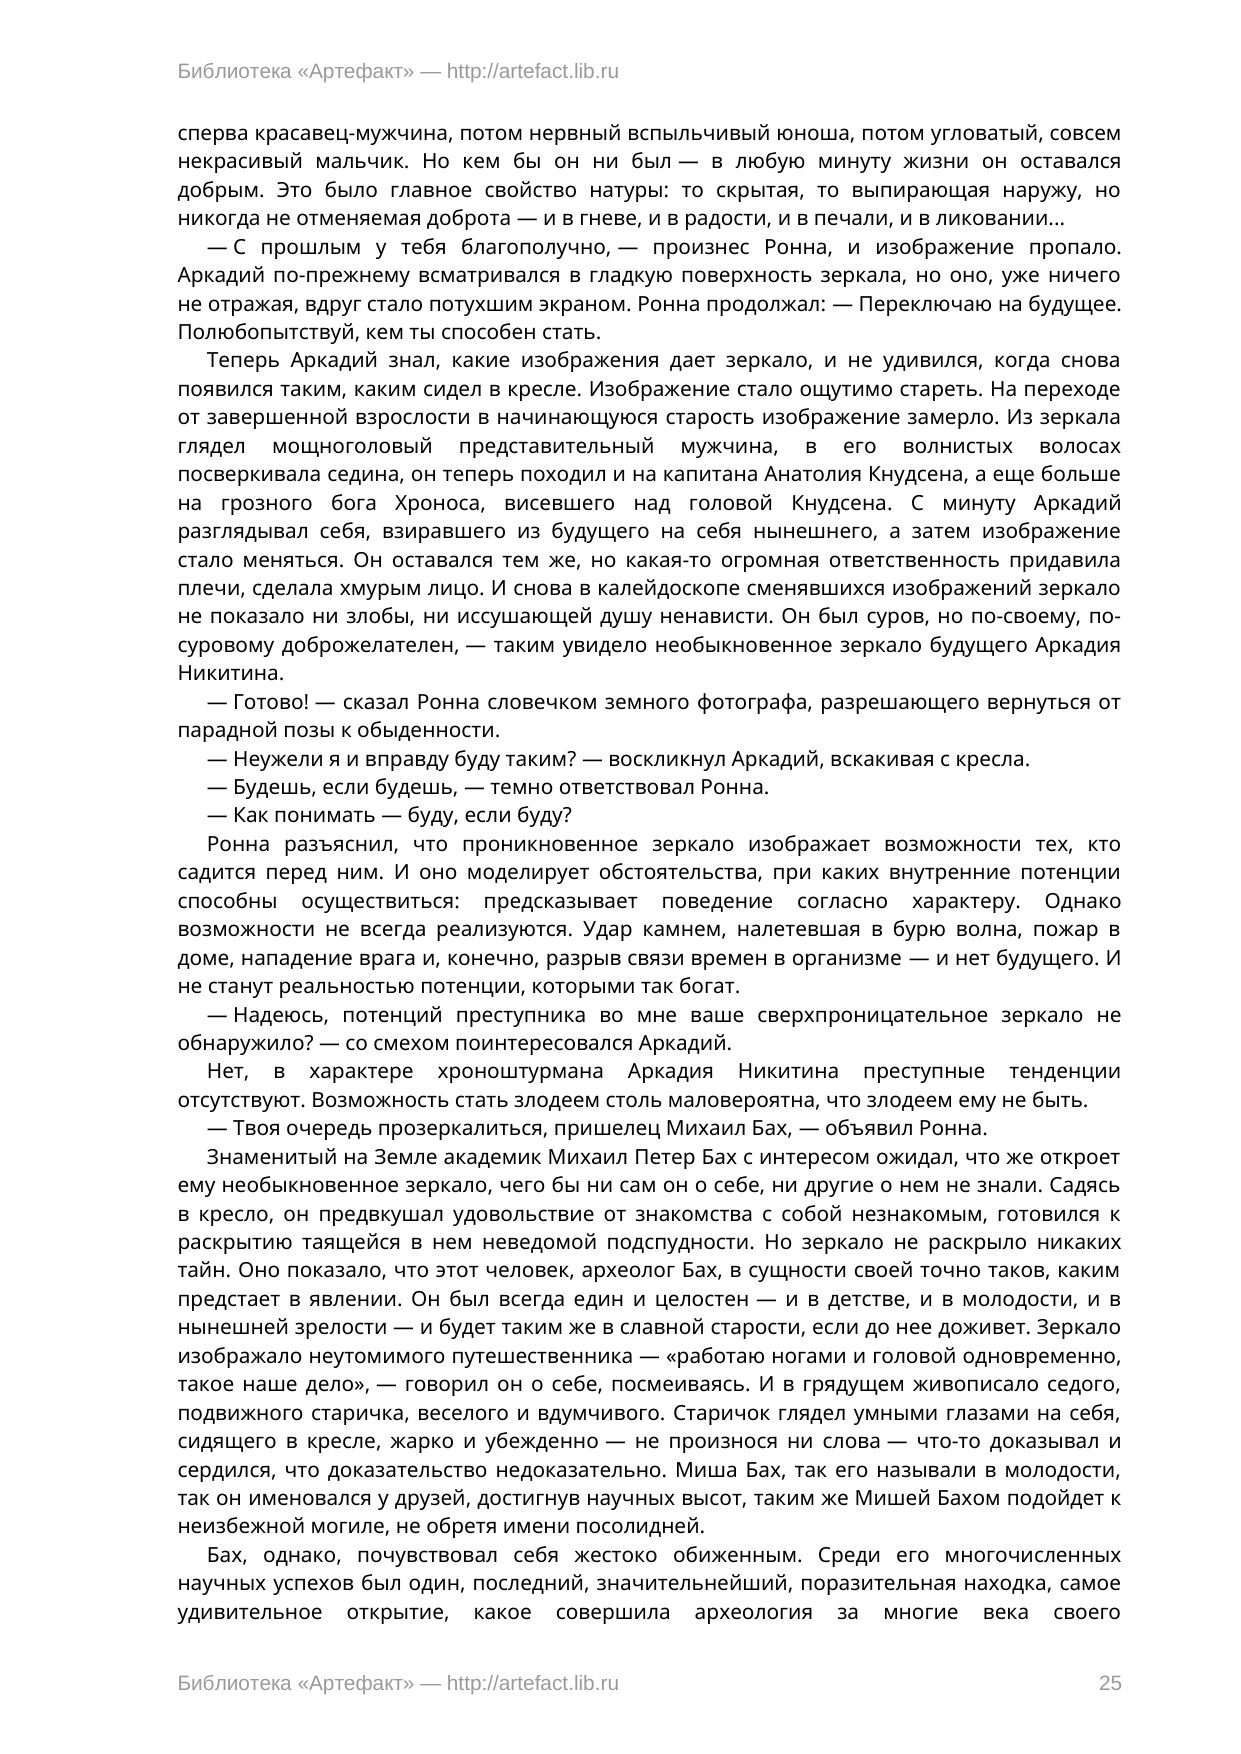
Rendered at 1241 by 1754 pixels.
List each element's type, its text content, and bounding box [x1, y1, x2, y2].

text Теперь Аркадий знал, какие изображения дает зеркало, и не удивился, когда снова появился таким, каким сидел в кресле. Изображение стало ощутимо стареть. На переходе от завершенной взрослости в начинающуюся старость изображение замерло. Из зеркала глядел мощноголовый представительный мужчина, в его волнистых волосах посверкивала седина, он теперь походил и на капитана Анатолия Кнудсена, а еще больше на грозного бога Хроноса, висевшего над головой Кнудсена. С минуту Аркадий разглядывал себя, взиравшего из будущего на себя нынешнего, а затем изображение стало меняться. Он оставался тем же, но какая-то огромная ответственность придавила плечи, сделала хмурым лицо. И снова в калейдоскопе сменявшихся изображений зеркало не показало ни злобы, ни иссушающей душу ненависти. Он был суров, но по-своему, по-суровому доброжелателен, — таким увидело необыкновенное зеркало будущего Аркадия Никитина. [177, 346, 1122, 687]
text — Готово! — сказал Ронна словечком земного фотографа, разрешающего вернуться от парадной позы к обыденности. [177, 687, 1122, 744]
text — Как понимать — буду, если буду? [177, 801, 1122, 829]
text Знаменитый на Земле академик Михаил Петер Бах с интересом ожидал, что же откроет ему необыкновенное зеркало, чего бы ни сам он о себе, ни другие о нем не знали. Садясь в кресло, он предвкушал удовольствие от знакомства с собой незнакомым, готовился к раскрытию таящейся в нем неведомой подспудности. Но зеркало не раскрыло никаких тайн. Оно показало, что этот человек, археолог Бах, в сущности своей точно таков, каким предстает в явлении. Он был всегда един и целостен — и в детстве, и в молодости, и в нынешней зрелости — и будет таким же в славной старости, если до нее доживет. Зеркало изображало неутомимого путешественника — «работаю ногами и головой одновременно, такое наше дело», — говорил он о себе, посмеиваясь. И в грядущем живописало седого, подвижного старичка, веселого и вдумчивого. Старичок глядел умными глазами на себя, сидящего в кресле, жарко и убежденно — не произнося ни слова — что-то доказывал и сердился, что доказательство недоказательно. Миша Бах, так его называли в молодости, так он именовался у друзей, достигнув научных высот, таким же Мишей Бахом подойдет к неизбежной могиле, не обретя имени посолидней. [177, 1142, 1122, 1540]
text — Надеюсь, потенций преступника во мне ваше сверхпроницательное зеркало не обнаружило? — со смехом поинтересовался Аркадий. [177, 1000, 1122, 1057]
text — Будешь, если будешь, — темно ответствовал Ронна. [177, 772, 1122, 801]
text — Твоя очередь прозеркалиться, пришелец Михаил Бах, — объявил Ронна. [177, 1113, 1122, 1142]
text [177, 1540, 1122, 1625]
text Ронна разъяснил, что проникновенное зеркало изображает возможности тех, кто садится перед ним. И оно моделирует обстоятельства, при каких внутренние потенции способны осуществиться: предсказывает поведение согласно характеру. Однако возможности не всегда реализуются. Удар камнем, налетевшая в бурю волна, пожар в доме, нападение врага и, конечно, разрыв связи времен в организме — и нет будущего. И не станут реальностью потенции, которыми так богат. [177, 829, 1122, 1000]
text Нет, в характере хроноштурмана Аркадия Никитина преступные тенденции отсутствуют. Возможность стать злодеем столь маловероятна, что злодеем ему не быть. [177, 1057, 1122, 1113]
text — Неужели я и вправду буду таким? — воскликнул Аркадий, вскакивая с кресла. [177, 744, 1122, 772]
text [177, 118, 1122, 232]
text — С прошлым у тебя благополучно, — произнес Ронна, и изображение пропало. Аркадий по-прежнему всматривался в гладкую поверхность зеркала, но оно, уже ничего не отражая, вдруг стало потухшим экраном. Ронна продолжал: — Переключаю на будущее. Полюбопытствуй, кем ты способен стать. [177, 232, 1122, 346]
